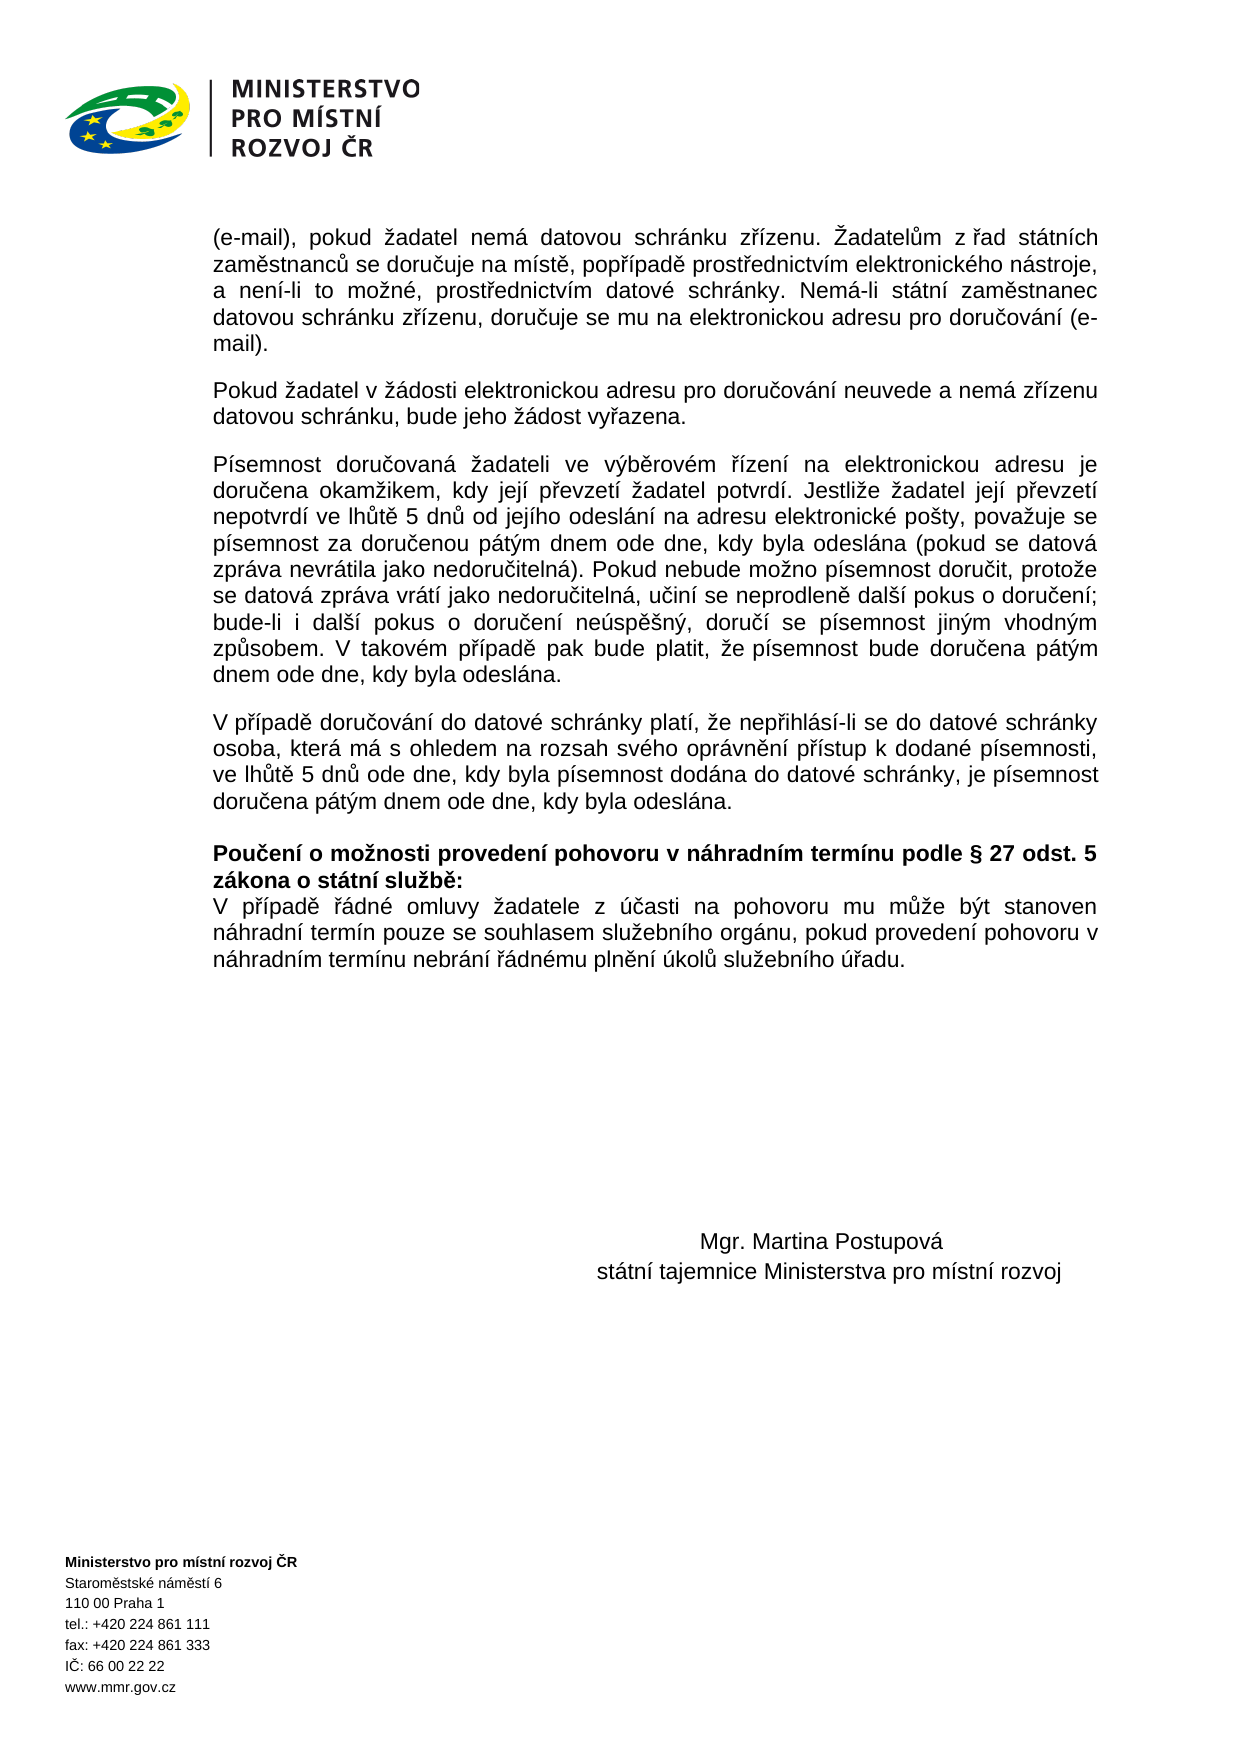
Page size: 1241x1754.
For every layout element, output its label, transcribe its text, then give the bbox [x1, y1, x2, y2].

list Pokud žadatel v žádosti elektronickou adresu pro doručování neuvede a nemá zřízenu datovou schránku, bude jeho žádost vyřazena. [213, 377, 1098, 430]
picture [65, 79, 420, 157]
text Poučení o možnosti provedení pohovoru v náhradním termínu podle § 27 odst. 5 zákona o státní službě: [213, 840, 1098, 893]
text V případě řádné omluvy žadatele z účasti na pohovoru mu může být stanoven náhradní termín pouze se souhlasem služebního orgánu, pokud provedení pohovoru v náhradním termínu nebrání řádnému plnění úkolů služebního úřadu. [213, 893, 1098, 972]
list Písemnost doručovaná žadateli ve výběrovém řízení na elektronickou adresu je doručena okamžikem, kdy její převzetí žadatel potvrdí. Jestliže žadatel její převzetí nepotvrdí ve lhůtě 5 dnů od jejího odeslání na adresu elektronické pošty, považuje se písemnost za doručenou pátým dnem ode dne, kdy byla odeslána (pokud se datová zpráva nevrátila jako nedoručitelná). Pokud nebude možno písemnost doručit, protože se datová zpráva vrátí jako nedoručitelná, učiní se neprodleně další pokus o doručení; bude-li i další pokus o doručení neúspěšný, doručí se písemnost jiným vhodným způsobem. V takovém případě pak bude platit, že písemnost bude doručena pátým dnem ode dne, kdy byla odeslána. [213, 451, 1098, 688]
text Mgr. Martina Postupová [581, 1228, 1098, 1254]
text státní tajemnice Ministerstva pro místní rozvoj [508, 1258, 1098, 1284]
list V případě doručování do datové schránky platí, že nepřihlásí-li se do datové schránky osoba, která má s ohledem na rozsah svého oprávnění přístup k dodané písemnosti, ve lhůtě 5 dnů ode dne, kdy byla písemnost dodána do datové schránky, je písemnost doručena pátým dnem ode dne, kdy byla odeslána. [213, 708, 1098, 814]
